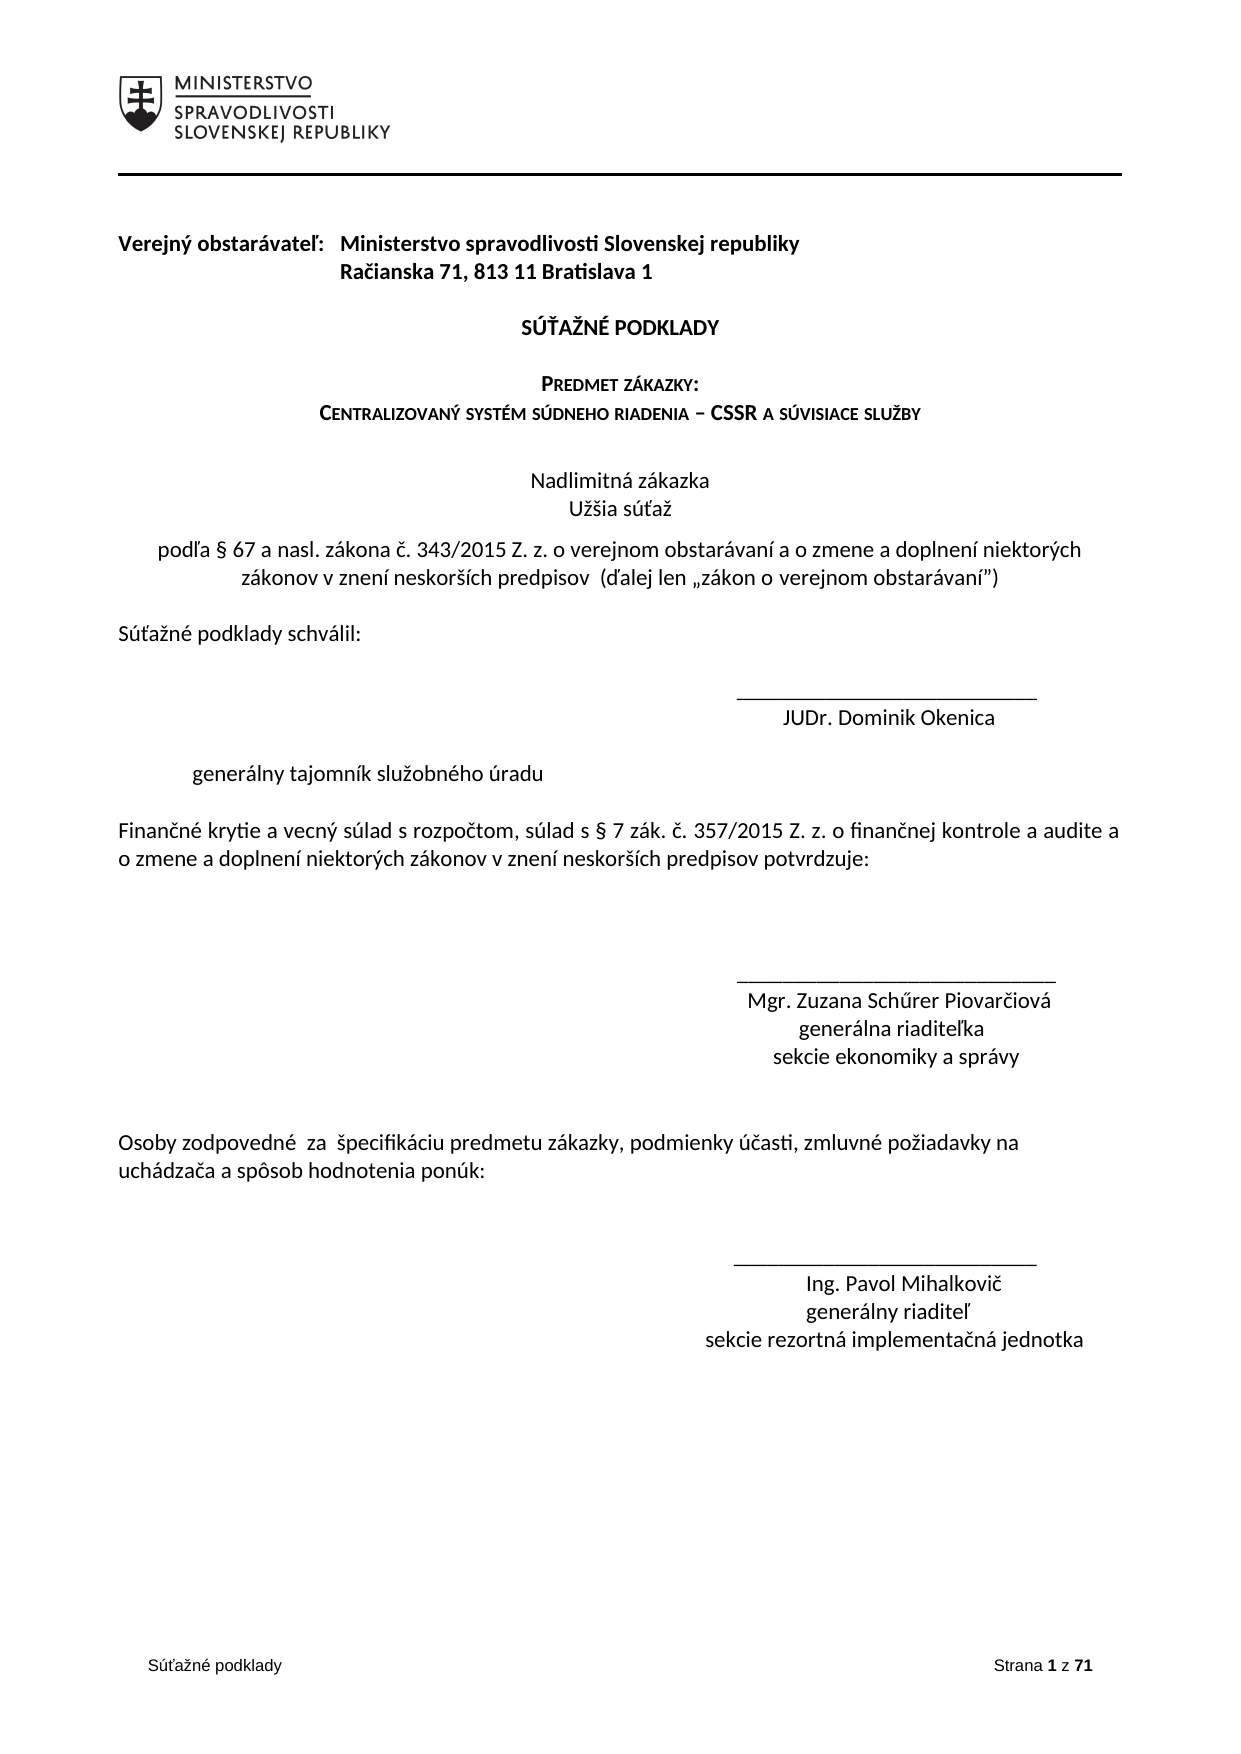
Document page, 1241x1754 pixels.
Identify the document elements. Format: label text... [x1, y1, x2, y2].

text Predmet zákazky: [118, 369, 1122, 398]
text Súťažné podklady schválil: [118, 619, 1122, 647]
text Nadlimitná zákazka [118, 466, 1122, 494]
text Verejný obstarávateľ: Ministerstvo spravodlivosti Slovenskej republiky [118, 229, 1122, 257]
text Finančné krytie a vecný súlad s rozpočtom, súlad s § 7 zák. č. 357/2015 Z. z. o finančnej kontrole a audite a o zmene a doplnení niektorých zákonov v znení neskorších predpisov potvrdzuje: [118, 816, 1122, 872]
text ____________________________ [737, 958, 1122, 986]
text podľa § 67 a nasl. zákona č. 343/2015 Z. z. o verejnom obstarávaní a o zmene a doplnení niektorých zákonov v znení neskorších predpisov (ďalej len „zákon o verejnom obstarávaní”) [118, 535, 1122, 591]
text SÚŤAŽNÉ PODKLADY [118, 313, 1122, 342]
text Račianska 71, 813 11 Bratislava 1 [118, 257, 1122, 286]
picture [118, 73, 390, 144]
text sekcie ekonomiky a správy [737, 1042, 1122, 1071]
text JUDr. Dominik Okenica generálny tajomník služobného úradu [118, 703, 1122, 787]
text Ing. Pavol Mihalkovič [118, 1269, 1122, 1297]
text sekcie rezortná implementačná jednotka [118, 1325, 1122, 1353]
text Mgr. Zuzana Schűrer Piovarčiová [737, 986, 1122, 1014]
text generálny riaditeľ [118, 1297, 1122, 1325]
text Osoby zodpovedné za špecifikáciu predmetu zákazky, podmienky účasti, zmluvné požiadavky na uchádzača a spôsob hodnotenia ponúk: [118, 1128, 1122, 1184]
text Centralizovaný systém súdneho riadenia – CSSR a súvisiace služby [118, 398, 1122, 426]
text generálna riaditeľka [737, 1014, 1122, 1042]
text Užšia súťaž [118, 494, 1122, 522]
